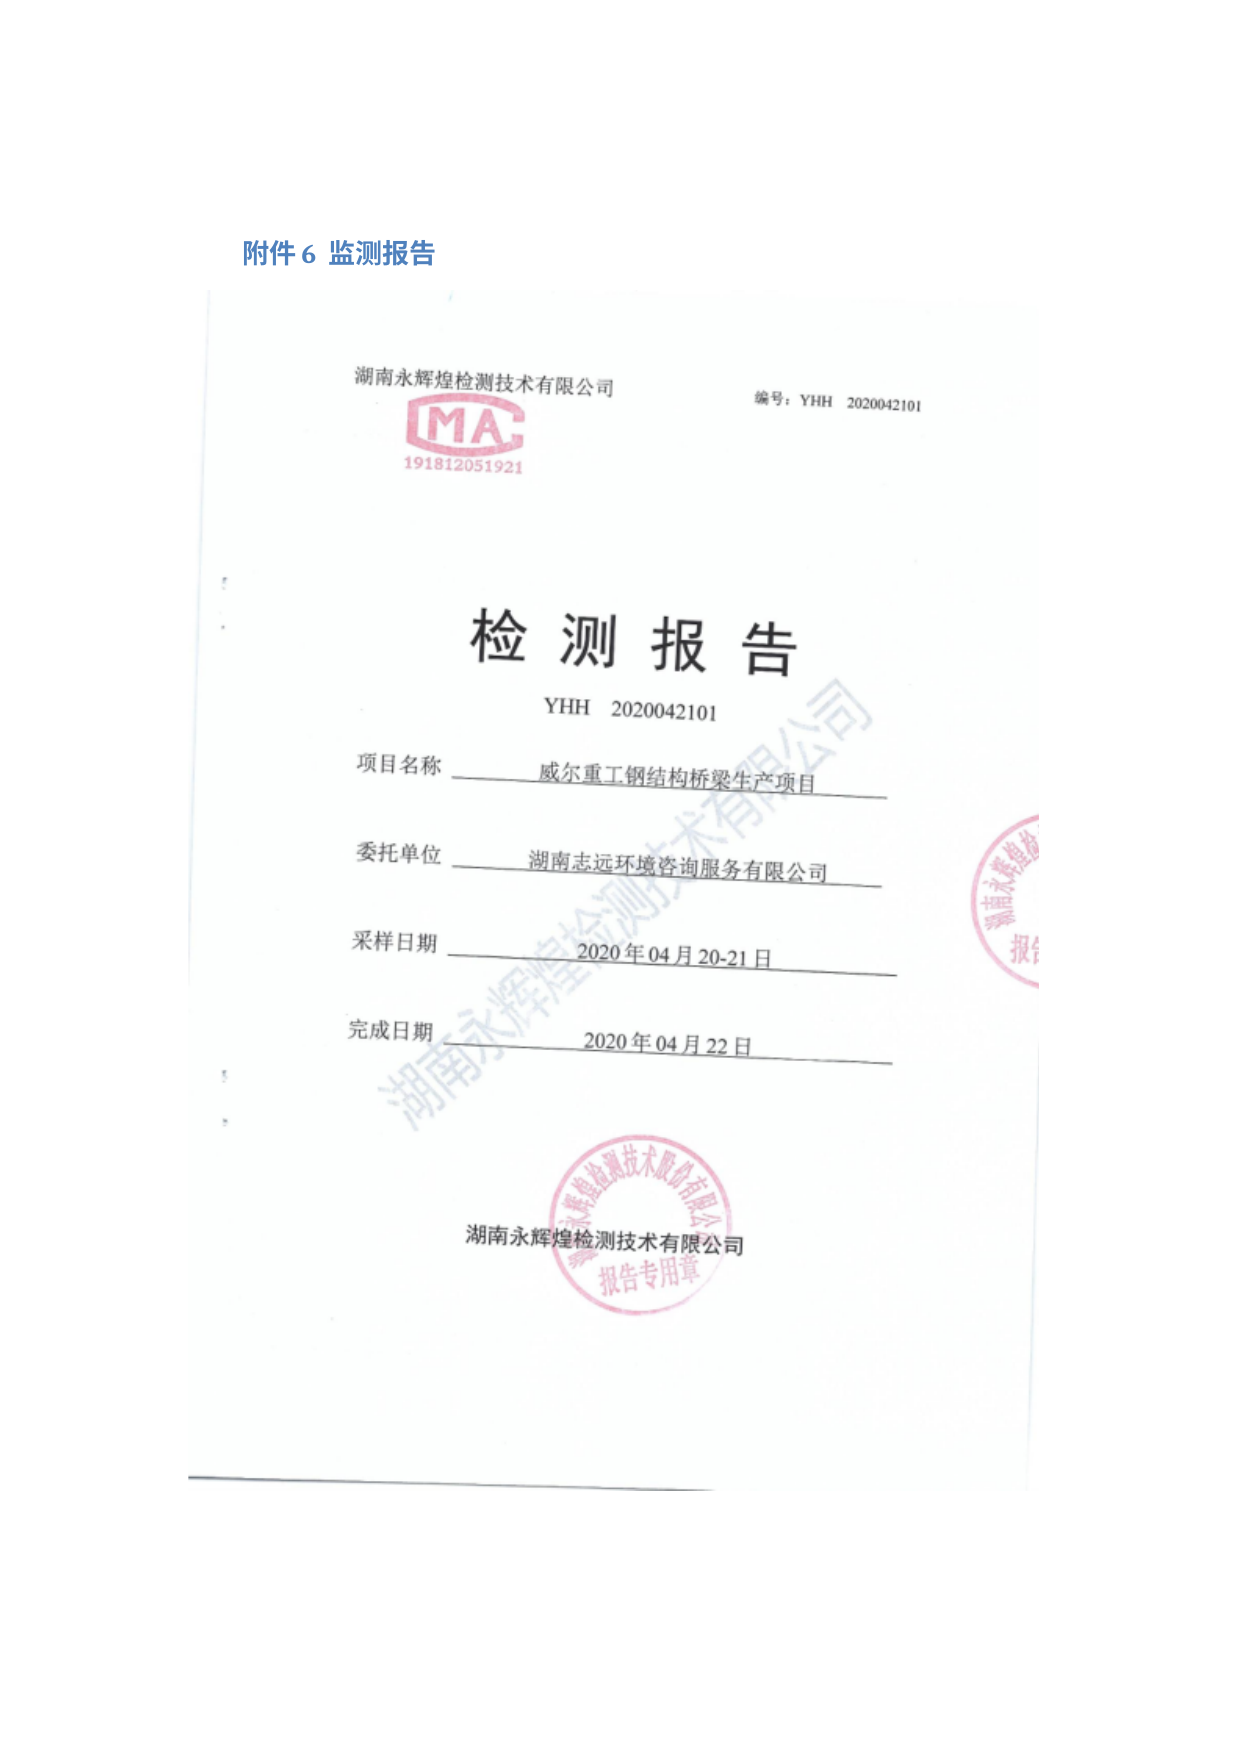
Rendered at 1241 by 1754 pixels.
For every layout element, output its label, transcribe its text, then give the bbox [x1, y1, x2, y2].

picture [187, 290, 1039, 1491]
subtitle 附件6 监测报告 [187, 219, 1053, 284]
